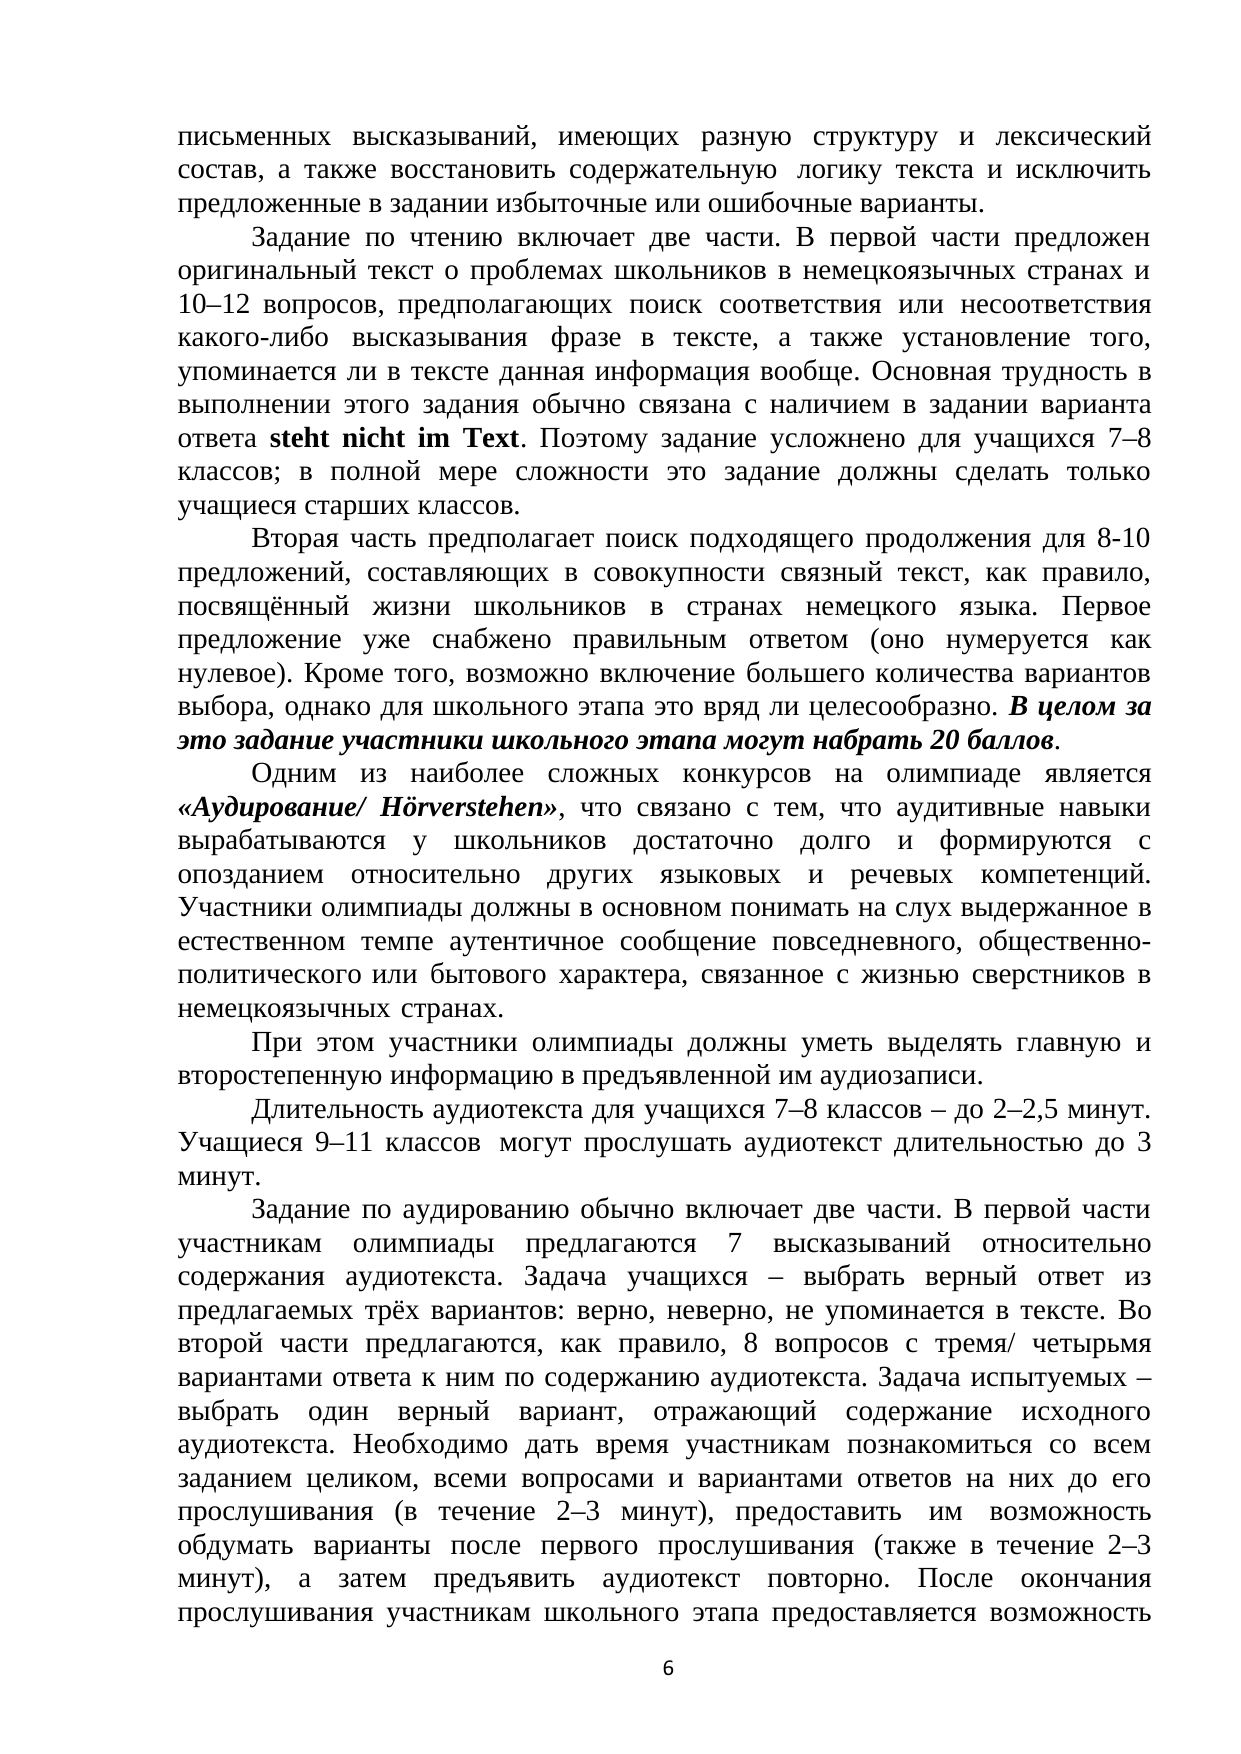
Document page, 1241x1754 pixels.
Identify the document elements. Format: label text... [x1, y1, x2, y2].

text Вторая часть предполагает поиск подходящего продолжения для 8-10 предложений, составляющих в совокупности связный текст, как правило, посвящённый жизни школьников в странах немецкого языка. Первое предложение уже снабжено правильным ответом (оно нумеруется как нулевое). Кроме того, возможно включение большего количества вариантов выбора, однако для школьного этапа это вряд ли целесообразно. В целом за это задание участники школьного этапа могут набрать 20 баллов. [177, 521, 1152, 755]
text Длительность аудиотекста для учащихся 7–8 классов – до 2–2,5 минут. Учащиеся 9–11 классов могут прослушать аудиотекст длительностью до 3 минут. [177, 1091, 1152, 1191]
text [177, 1191, 1152, 1627]
text При этом участники олимпиады должны уметь выделять главную и второстепенную информацию в предъявленной им аудиозаписи. [177, 1024, 1152, 1091]
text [177, 118, 1152, 219]
text Одним из наиболее сложных конкурсов на олимпиаде является «Аудирование/ Hörverstehen», что связано с тем, что аудитивные навыки вырабатываются у школьников достаточно долго и формируются с опозданием относительно других языковых и речевых компетенций. Участники олимпиады должны в основном понимать на слух выдержанное в естественном темпе аутентичное сообщение повседневного, общественно-политического или бытового характера, связанное с жизнью сверстников в немецкоязычных странах. [177, 755, 1152, 1024]
text Задание по чтению включает две части. В первой части предложен оригинальный текст о проблемах школьников в немецкоязычных странах и 10–12 вопросов, предполагающих поиск соответствия или несоответствия какого-либо высказывания фразе в тексте, а также установление того, упоминается ли в тексте данная информация вообще. Основная трудность в выполнении этого задания обычно связана с наличием в задании варианта ответа steht nicht im Text. Поэтому задание усложнено для учащихся 7–8 классов; в полной мере сложности это задание должны сделать только учащиеся старших классов. [177, 219, 1152, 521]
